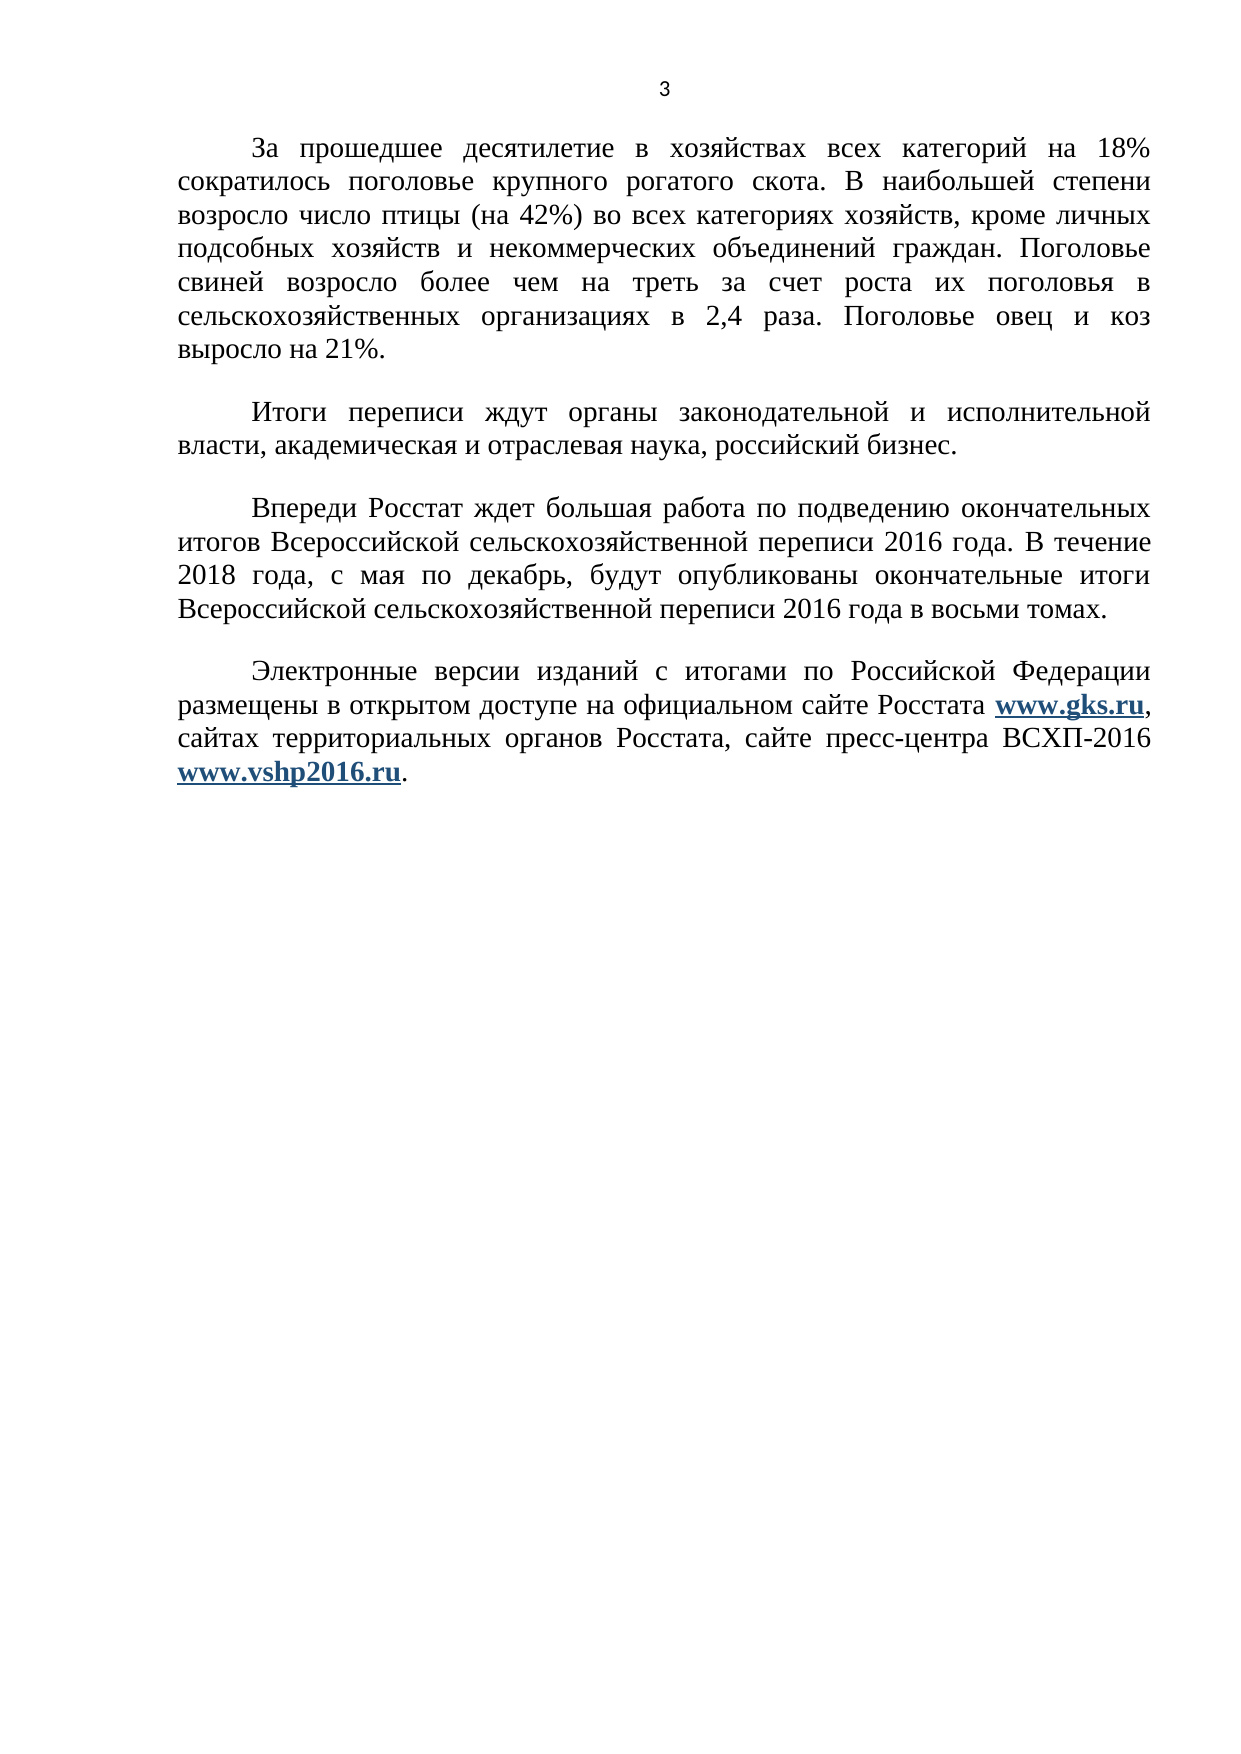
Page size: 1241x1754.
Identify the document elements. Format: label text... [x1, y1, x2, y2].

text Итоги переписи ждут органы законодательной и исполнительной власти, академическая и отраслевая наука, российский бизнес. [177, 394, 1152, 461]
text За прошедшее десятилетие в хозяйствах всех категорий на 18% сократилось поголовье крупного рогатого скота. В наибольшей степени возросло число птицы (на 42%) во всех категориях хозяйств, кроме личных подсобных хозяйств и некоммерческих объединений граждан. Поголовье свиней возросло более чем на треть за счет роста их поголовья в сельскохозяйственных организациях в 2,4 раза. Поголовье овец и коз выросло на 21%. [177, 130, 1152, 365]
text Впереди Росстат ждет большая работа по подведению окончательных итогов Всероссийской сельскохозяйственной переписи 2016 года. В течение 2018 года, с мая по декабрь, будут опубликованы окончательные итоги Всероссийской сельскохозяйственной переписи 2016 года в восьми томах. [177, 490, 1152, 624]
text Электронные версии изданий с итогами по Российской Федерации размещены в открытом доступе на официальном сайте Росстата www.gks.ru, сайтах территориальных органов Росстата, сайте пресс-центра ВСХП-2016 www.vshp2016.ru. [177, 653, 1152, 788]
